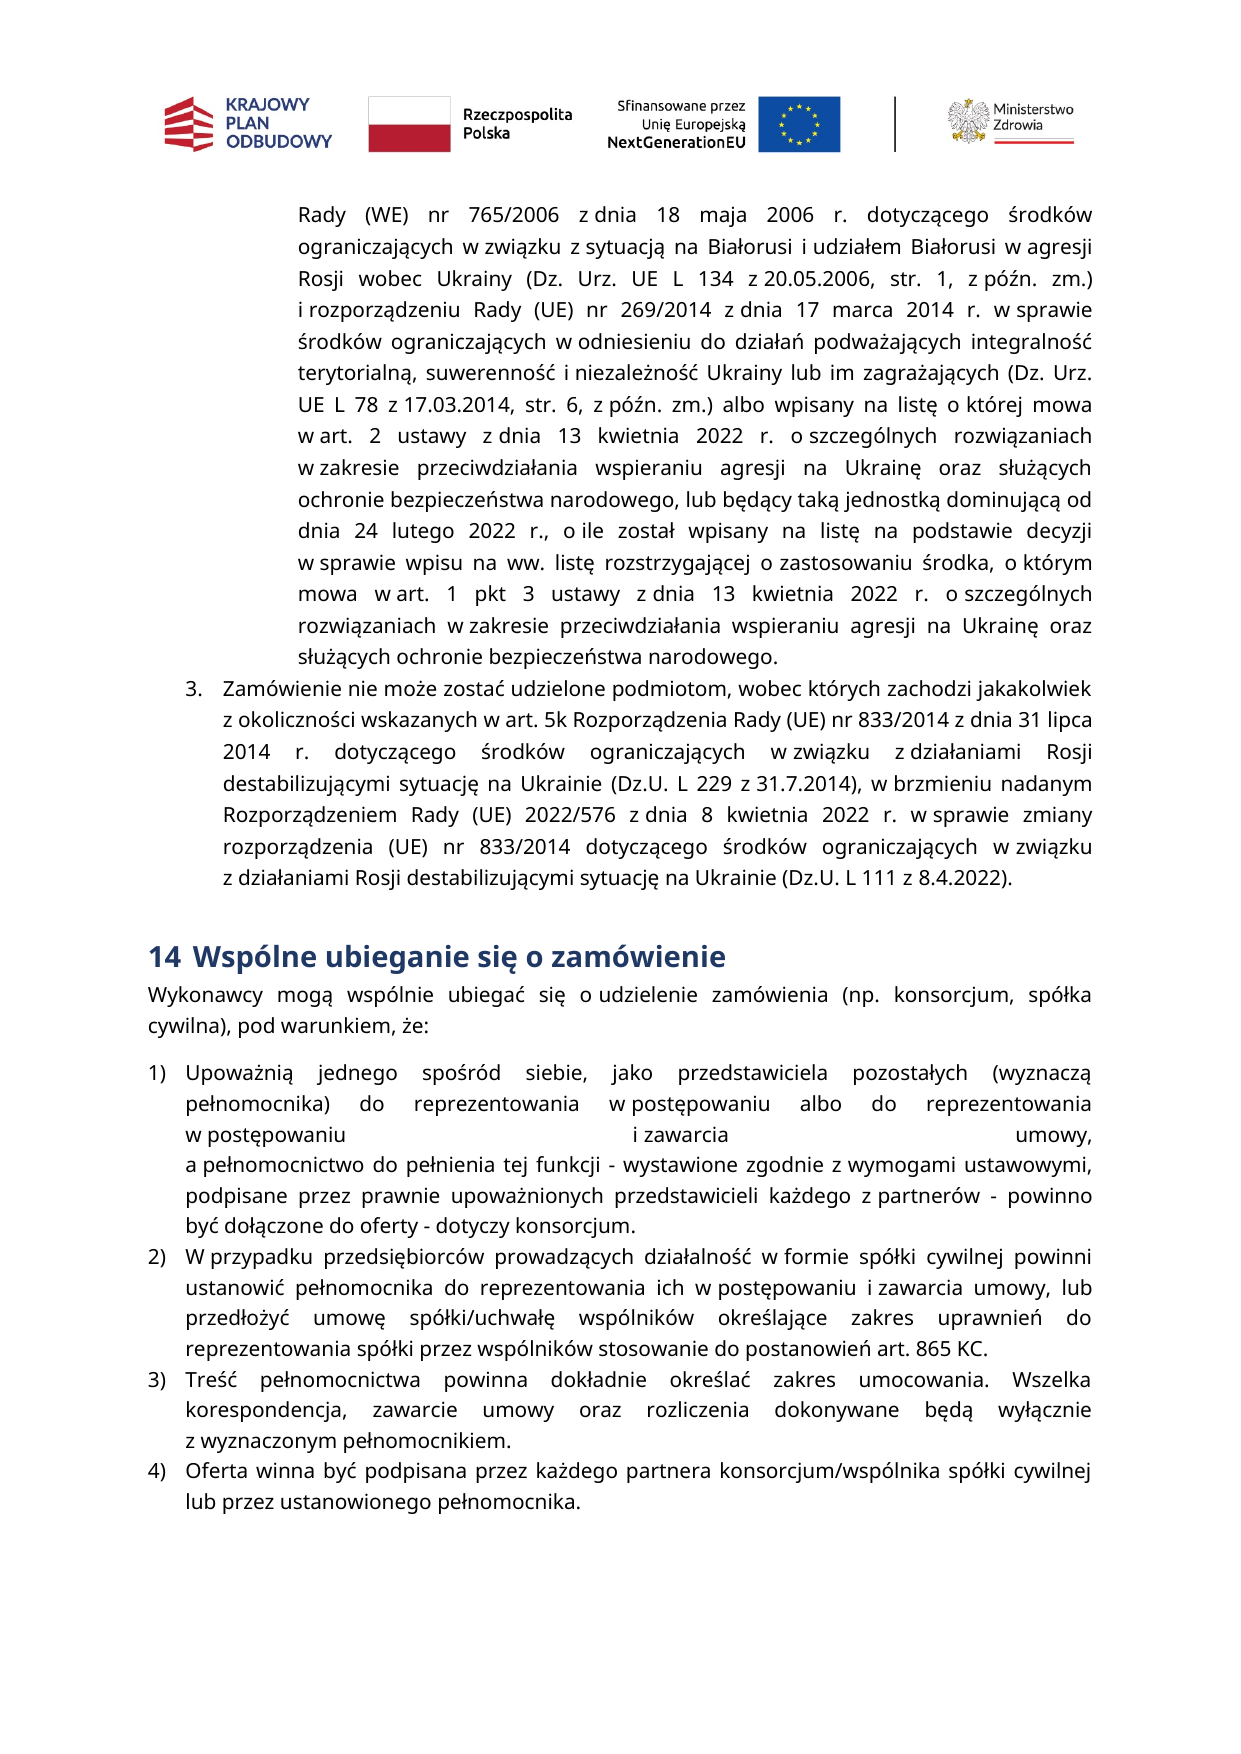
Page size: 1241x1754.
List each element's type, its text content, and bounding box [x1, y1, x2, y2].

list W przypadku przedsiębiorców prowadzących działalność w formie spółki cywilnej powinni ustanowić pełnomocnika do reprezentowania ich w postępowaniu i zawarcia umowy, lub przedłożyć umowę spółki/uchwałę wspólników określające zakres uprawnień do reprezentowania spółki przez wspólników stosowanie do postanowień art. 865 KC. [148, 1242, 1093, 1362]
subtitle Wspólne ubieganie się o zamówienie [148, 937, 1093, 976]
list Zamówienie nie może zostać udzielone podmiotom, wobec których zachodzi jakakolwiek z okoliczności wskazanych w art. 5k Rozporządzenia Rady (UE) nr 833/2014 z dnia 31 lipca 2014 r. dotyczącego środków ograniczających w związku z działaniami Rosji destabilizującymi sytuację na Ukrainie (Dz.U. L 229 z 31.7.2014), w brzmieniu nadanym Rozporządzeniem Rady (UE) 2022/576 z dnia 8 kwietnia 2022 r. w sprawie zmiany rozporządzenia (UE) nr 833/2014 dotyczącego środków ograniczających w związku z działaniami Rosji destabilizującymi sytuację na Ukrainie (Dz.U. L 111 z 8.4.2022). [185, 674, 1093, 892]
list Oferta winna być podpisana przez każdego partnera konsorcjum/wspólnika spółki cywilnej lub przez ustanowionego pełnomocnika. [148, 1457, 1093, 1516]
list Upoważnią jednego spośród siebie, jako przedstawiciela pozostałych (wyznaczą pełnomocnika) do reprezentowania w postępowaniu albo do reprezentowania w postępowaniu i zawarcia umowy, a pełnomocnictwo do pełnienia tej funkcji - wystawione zgodnie z wymogami ustawowymi, podpisane przez prawnie upoważnionych przedstawicieli każdego z partnerów - powinno być dołączone do oferty - dotyczy konsorcjum. [148, 1058, 1093, 1240]
picture [147, 73, 1093, 169]
list Treść pełnomocnictwa powinna dokładnie określać zakres umocowania. Wszelka korespondencja, zawarcie umowy oraz rozliczenia dokonywane będą wyłącznie z wyznaczonym pełnomocnikiem. [148, 1365, 1093, 1454]
text Wykonawcy mogą wspólnie ubiegać się o udzielenie zamówienia (np. konsorcjum, spółka cywilna), pod warunkiem, że: [148, 981, 1093, 1039]
